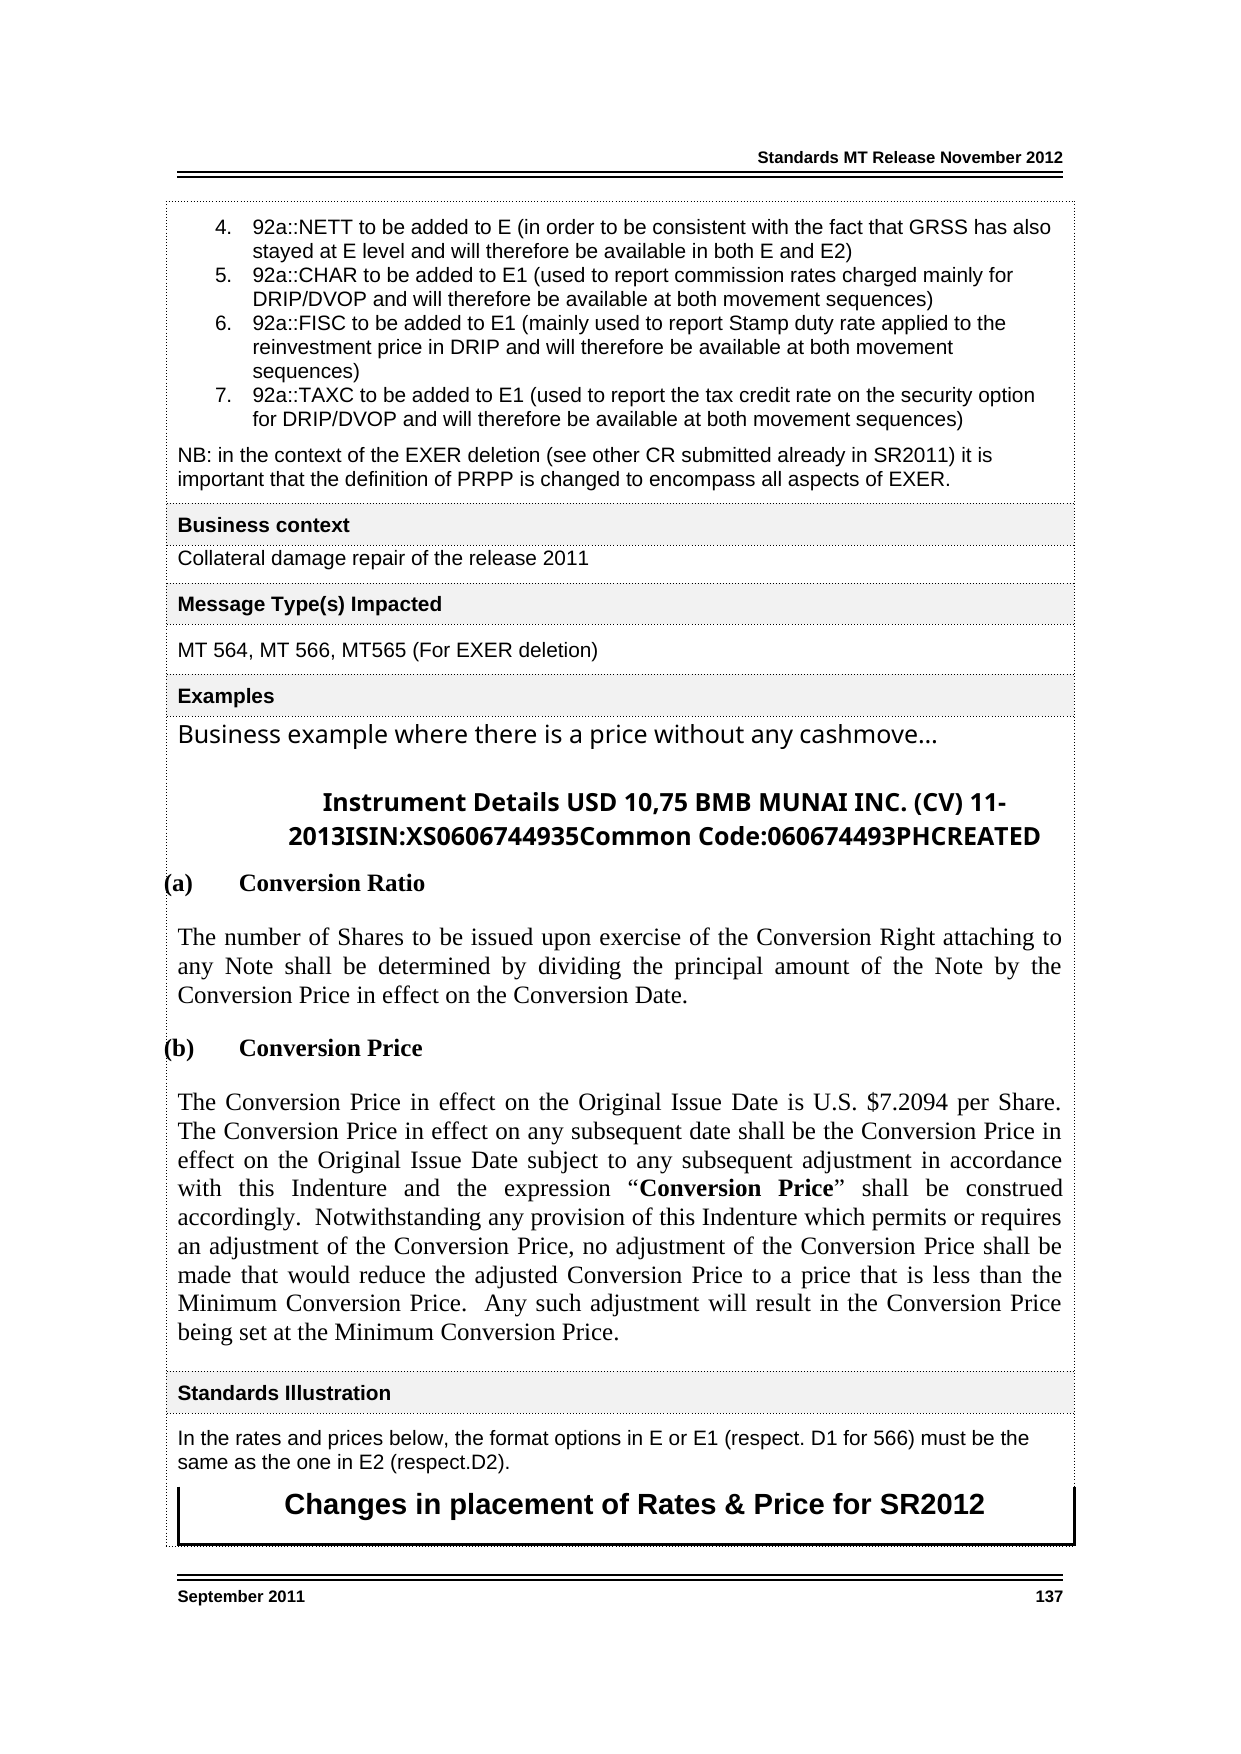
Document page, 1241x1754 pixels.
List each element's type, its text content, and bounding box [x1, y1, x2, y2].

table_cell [166, 201, 1074, 503]
table_cell Standards Illustration [166, 1371, 1074, 1413]
table_cell Message Type(s) Impacted [166, 583, 1074, 624]
table_cell Examples [166, 674, 1074, 716]
table_cell MT 564, MT 566, MT565 (For EXER deletion) [166, 624, 1074, 674]
table_cell Business context [166, 503, 1074, 545]
table_cell Collateral damage repair of the release 2011 [166, 545, 1074, 582]
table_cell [166, 1413, 1074, 1546]
table_cell Business example where there is a price without any cashmove… (a) Conversion Ratio The number of Shares to be issued upon exercise of the Conversion Right attaching to any Note shall be determined by dividing the principal amount of the Note by the Conversion Price in effect on the Conversion Date. (b) Conversion Price The Conversion Price in effect on the Original Issue Date is U.S. $7.2094 per Share. The Conversion Price in effect on any subsequent date shall be the Conversion Price in effect on the Original Issue Date subject to any subsequent adjustment in accordance with this Indenture and the expression “Conversion Price” shall be construed accordingly. Notwithstanding any provision of this Indenture which permits or requires an adjustment of the Conversion Price, no adjustment of the Conversion Price shall be made that would reduce the adjusted Conversion Price to a price that is less than the Minimum Conversion Price. Any such adjustment will result in the Conversion Price being set at the Minimum Conversion Price. [166, 716, 1074, 1371]
